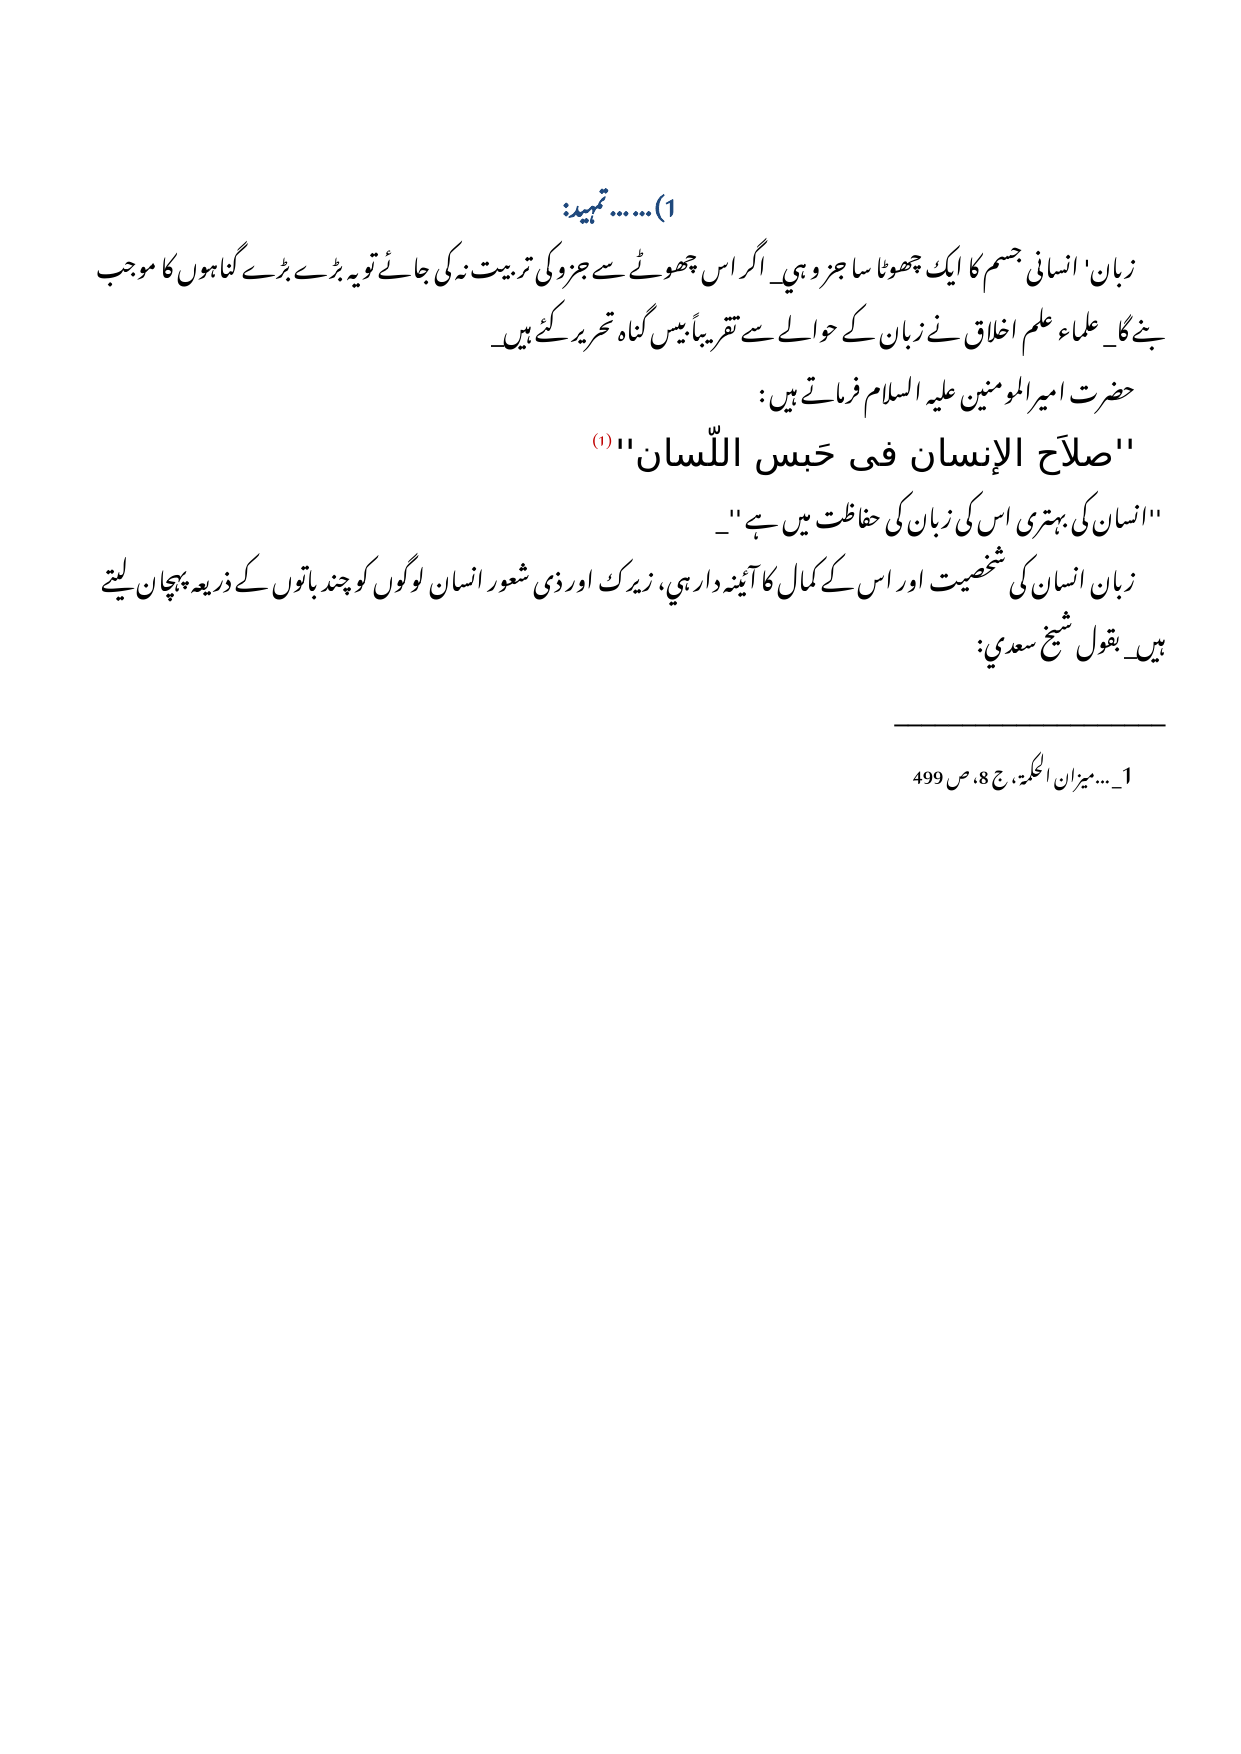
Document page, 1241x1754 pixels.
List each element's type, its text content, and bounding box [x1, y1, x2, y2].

text 1_ ...ميزان الحكمة ، ج 8، ص 499 [75, 736, 1165, 799]
text ____________________ [75, 669, 1165, 736]
text زبان' انسانى جسم كا ايك چھوٹا سا جز و ہي_ اگر اس چھوٹے سے جزو كى تربيت نہ كى جائے تو يہ بڑے بڑے گناہوں كا موجب بنے گا_ علماء علم اخلاق نے زبان كے حوالے سے تقريباً بيس گناہ تحرير كئے ہيں_ [75, 231, 1165, 356]
text زبان انسان كى شخصيت اور اس كے كمال كا آئينہ دار ہي، زيرك اور ذى شعور انسان لوگوں كو چند باتوں كے ذريعہ پہچان ليتے ہيں_ بقول شيخ سعدي: [75, 544, 1165, 669]
subtitle 1) ... ... تمہيد: [75, 106, 1165, 231]
text ''صلاَح الإنسان فى حَبس اللّسان'' (1) ''انسان كى بہترى اس كى زبان كى حفاظت ميں ہے ''_ [75, 419, 1165, 544]
text حضرت اميرالمومنين عليه السلام فرماتے ہيں : [75, 356, 1165, 419]
